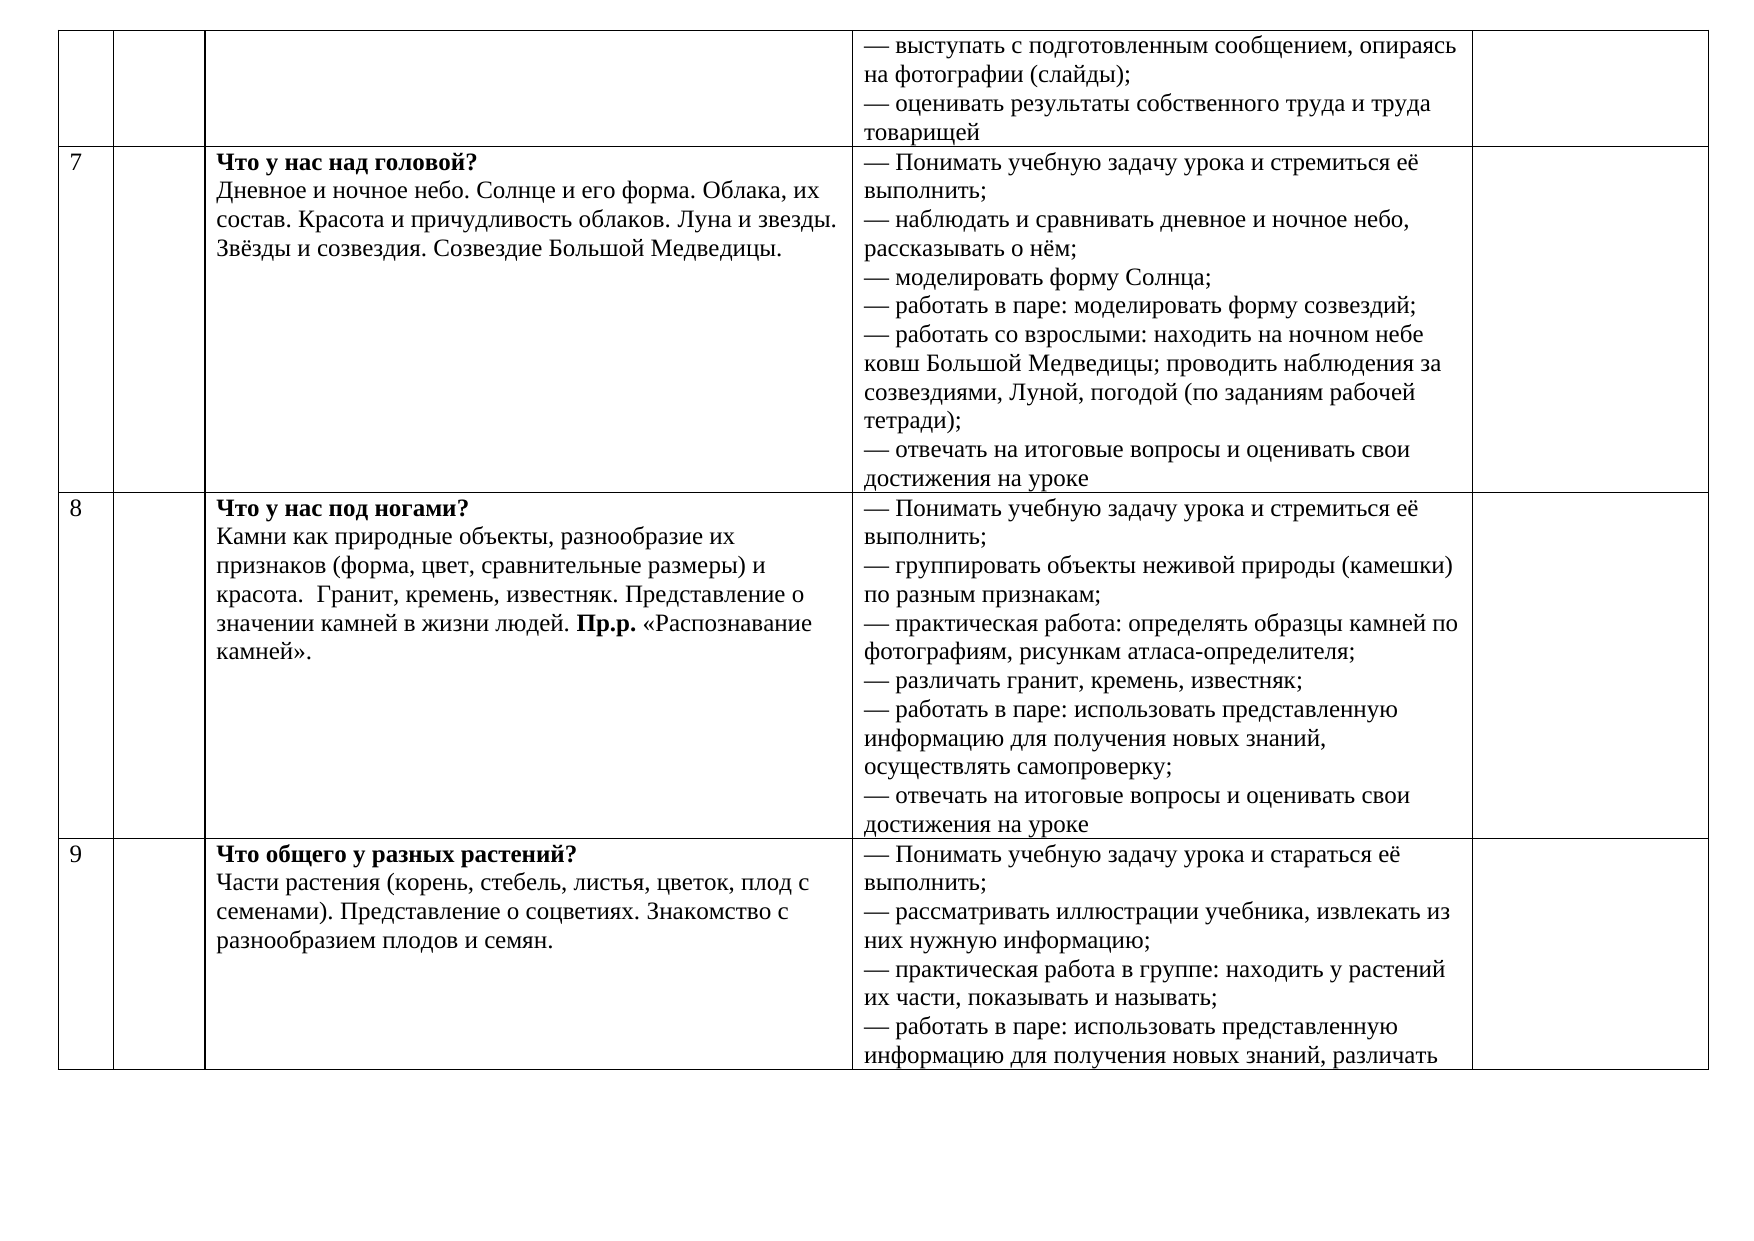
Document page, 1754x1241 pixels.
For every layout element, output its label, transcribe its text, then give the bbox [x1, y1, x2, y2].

table_cell [114, 839, 204, 1069]
table_cell 9 [59, 839, 113, 1069]
table_cell [114, 31, 204, 146]
table_cell [1473, 147, 1708, 492]
table_cell Что у нас над головой? Дневное и ночное небо. Солнце и его форма. Облака, их состав. Красота и причудливость облаков. Луна и звезды. Звёзды и созвездия. Созвездие Большой Медведицы. [206, 147, 852, 492]
table_cell Что у нас под ногами? Камни как природные объекты, разнообразие их признаков (форма, цвет, сравнительные размеры) и красота. Гранит, кремень, известняк. Представление о значении камней в жизни людей. Пр.р. «Распознавание камней». [206, 493, 852, 838]
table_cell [853, 839, 1472, 1069]
table_cell [114, 147, 204, 492]
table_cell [206, 31, 852, 146]
table_cell — Понимать учебную задачу урока и стремиться её выполнить; — группировать объекты неживой природы (камешки) по разным признакам; — практическая работа: определять образцы камней по фотографиям, рисункам атласа-определителя; — различать гранит, кремень, известняк; — работать в паре: использовать представленную информацию для получения новых знаний, осуществлять самопроверку; — отвечать на итоговые вопросы и оценивать свои достижения на уроке [853, 493, 1472, 838]
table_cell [206, 839, 852, 1069]
table_cell 6 [59, 31, 113, 146]
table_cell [853, 31, 1472, 146]
table_cell [1473, 493, 1708, 838]
table_cell 7 [59, 147, 113, 492]
table_cell 8 [59, 493, 113, 838]
table_cell [1473, 839, 1708, 1069]
table_cell [1473, 31, 1708, 146]
table_cell [114, 493, 204, 838]
table_cell — Понимать учебную задачу урока и стремиться её выполнить; — наблюдать и сравнивать дневное и ночное небо, рассказывать о нём; — моделировать форму Солнца; — работать в паре: моделировать форму созвездий; — работать со взрослыми: находить на ночном небе ковш Большой Медведицы; проводить наблюдения за созвездиями, Луной, погодой (по заданиям рабочей тетради); — отвечать на итоговые вопросы и оценивать свои достижения на уроке [853, 147, 1472, 492]
